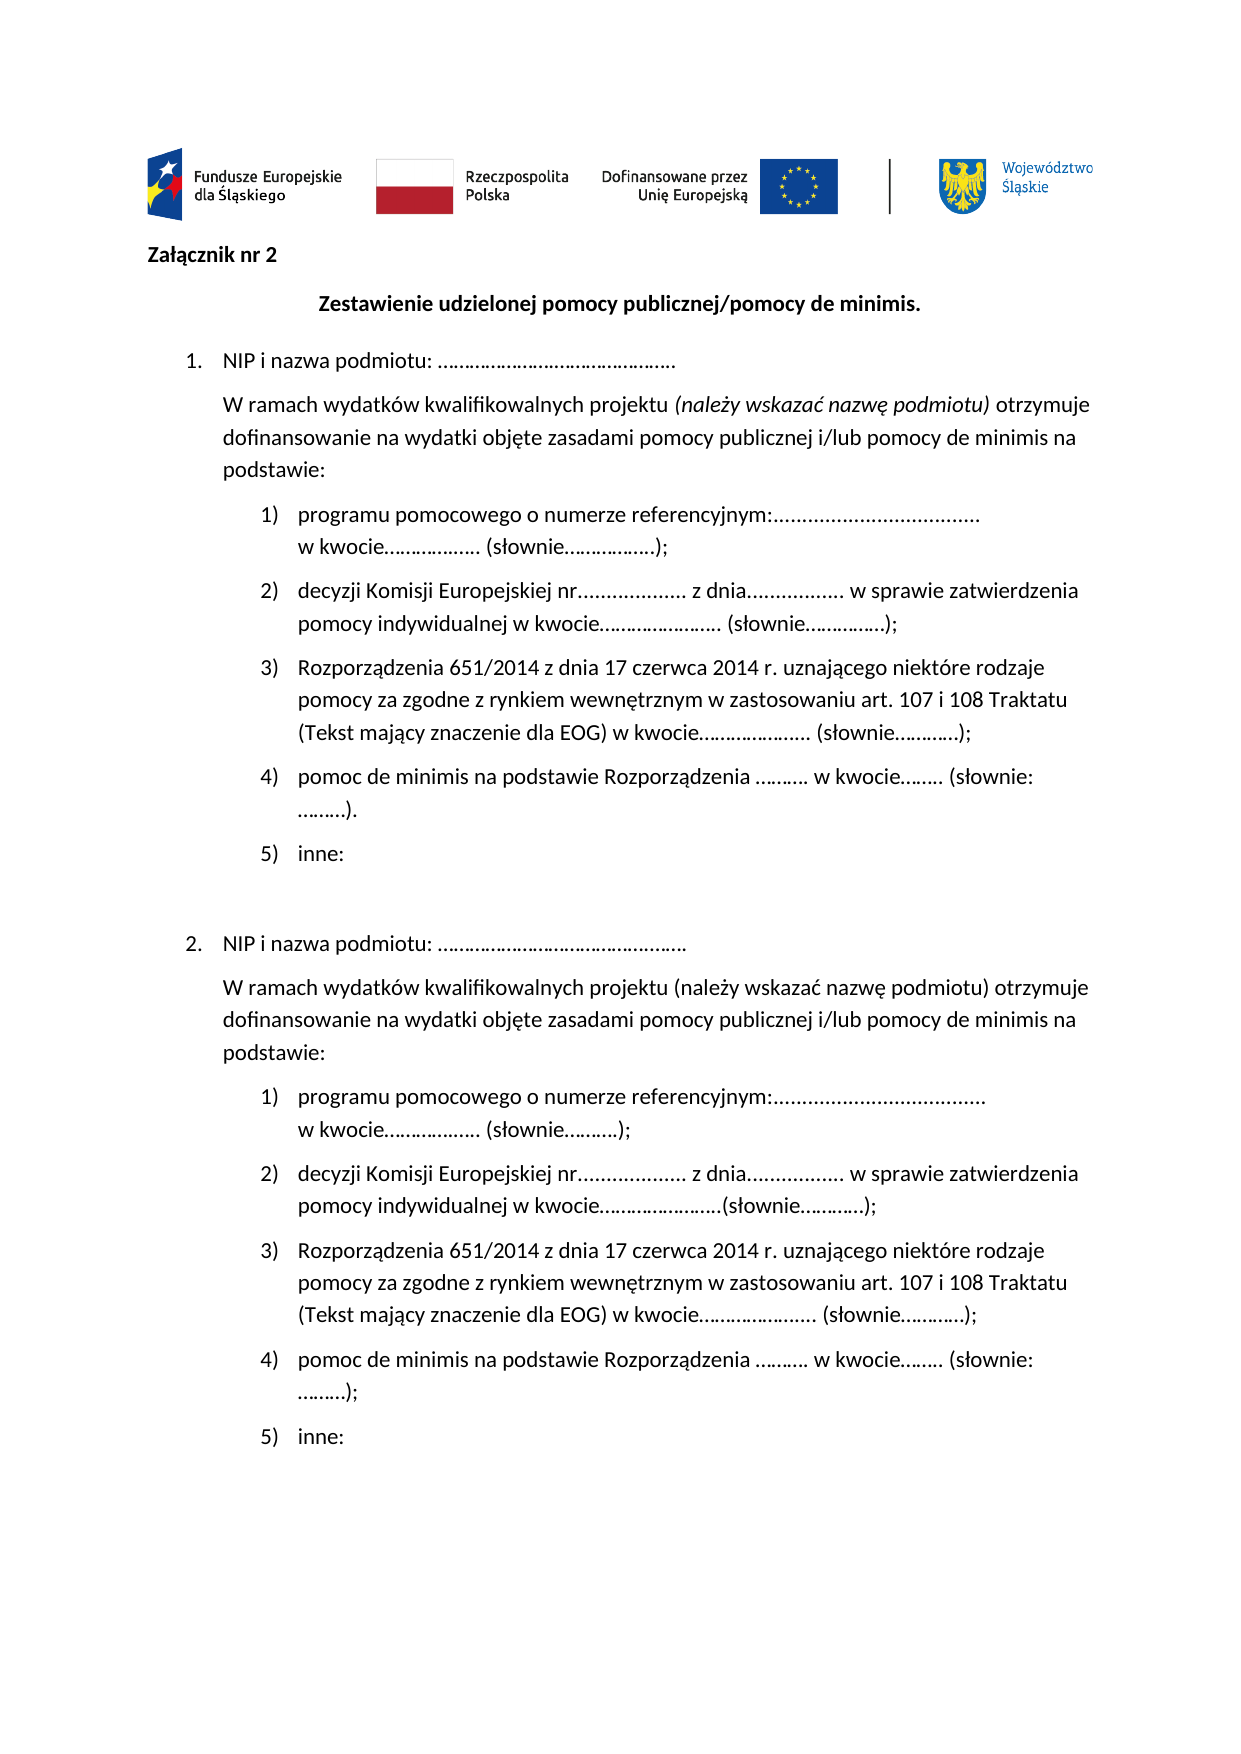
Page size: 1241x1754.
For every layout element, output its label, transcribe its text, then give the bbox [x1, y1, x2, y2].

list pomoc de minimis na podstawie Rozporządzenia ………. w kwocie…….. (słownie:………). [260, 762, 1093, 823]
list Rozporządzenia 651/2014 z dnia 17 czerwca 2014 r. uznającego niektóre rodzaje pomocy za zgodne z rynkiem wewnętrznym w zastosowaniu art. 107 i 108 Traktatu (Tekst mający znaczenie dla EOG) w kwocie……………….... (słownie…………); [260, 1236, 1093, 1329]
list NIP i nazwa podmiotu: ………………….………………….. [185, 346, 1093, 374]
text W ramach wydatków kwalifikowalnych projektu (należy wskazać nazwę podmiotu) otrzymuje dofinansowanie na wydatki objęte zasadami pomocy publicznej i/lub pomocy de minimis na podstawie: [223, 391, 1093, 483]
text Załącznik nr 2 [148, 240, 1093, 268]
text W ramach wydatków kwalifikowalnych projektu (należy wskazać nazwę podmiotu) otrzymuje dofinansowanie na wydatki objęte zasadami pomocy publicznej i/lub pomocy de minimis na podstawie: [223, 973, 1093, 1066]
list Rozporządzenia 651/2014 z dnia 17 czerwca 2014 r. uznającego niektóre rodzaje pomocy za zgodne z rynkiem wewnętrznym w zastosowaniu art. 107 i 108 Traktatu (Tekst mający znaczenie dla EOG) w kwocie………………... (słownie…………); [260, 653, 1093, 746]
list programu pomocowego o numerze referencyjnym:..................................... w kwocie………….….. (słownie……….); [260, 1082, 1093, 1143]
list decyzji Komisji Europejskiej nr................... z dnia................. w sprawie zatwierdzenia pomocy indywidualnej w kwocie…………………..(słownie…………); [260, 1159, 1093, 1219]
list decyzji Komisji Europejskiej nr................... z dnia................. w sprawie zatwierdzenia pomocy indywidualnej w kwocie………………….. (słownie……………); [260, 577, 1093, 637]
list pomoc de minimis na podstawie Rozporządzenia ………. w kwocie…….. (słownie:………); [260, 1345, 1093, 1406]
picture [147, 147, 1093, 221]
text Zestawienie udzielonej pomocy publicznej/pomocy de minimis. [148, 289, 1093, 317]
list NIP i nazwa podmiotu: ………………………………….……. [185, 929, 1093, 957]
list inne: [260, 1422, 1093, 1450]
list programu pomocowego o numerze referencyjnym:.................................... w kwocie………….….. (słownie……………..); [260, 500, 1093, 560]
list inne: [260, 839, 1093, 867]
